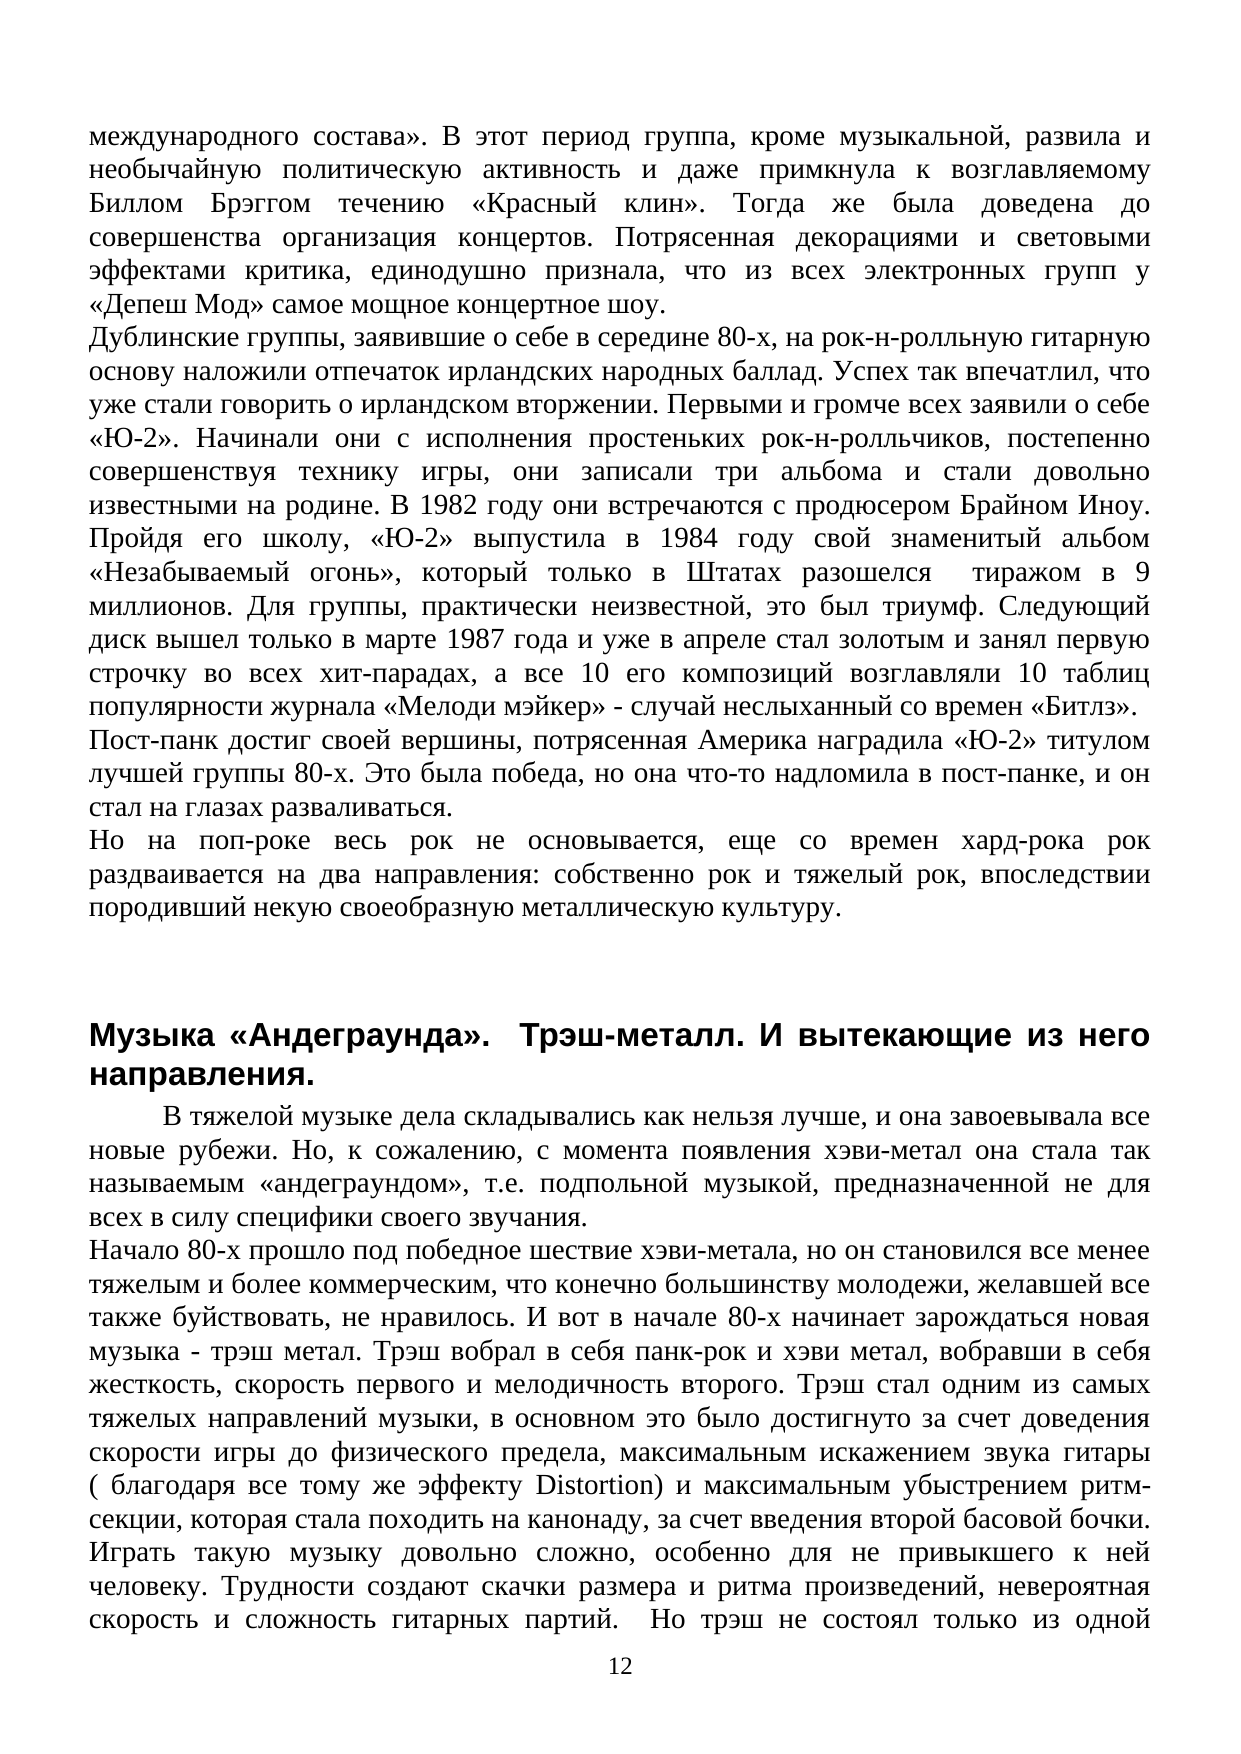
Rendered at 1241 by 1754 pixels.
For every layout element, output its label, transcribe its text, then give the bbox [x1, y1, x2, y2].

text Но на поп-роке весь рок не основывается, еще со времен хард-рока рок раздваивается на два направления: собственно рок и тяжелый рок, впоследствии породивший некую своеобразную металлическую культуру. [89, 822, 1152, 923]
subtitle Музыка «Андеграунда». Трэш-металл. И вытекающие из него направления. [89, 1015, 1152, 1092]
text Пост-панк достиг своей вершины, потрясенная Америка наградила «Ю-2» титулом лучшей группы 80-х. Это была победа, но она что-то надломила в пост-панке, и он стал на глазах разваливаться. [89, 722, 1152, 822]
text В тяжелой музыке дела складывались как нельзя лучше, и она завоевывала все новые рубежи. Но, к сожалению, с момента появления хэви-метал она стала так называемым «андеграундом», т.е. подпольной музыкой, предназначенной не для всех в силу специфики своего звучания. [89, 1098, 1152, 1232]
text Дублинские группы, заявившие о себе в середине 80-х, на рок-н-ролльную гитарную основу наложили отпечаток ирландских народных баллад. Успех так впечатлил, что уже стали говорить о ирландском вторжении. Первыми и громче всех заявили о себе «Ю-2». Начинали они с исполнения простеньких рок-н-ролльчиков, постепенно совершенствуя технику игры, они записали три альбома и стали довольно известными на родине. В 1982 году они встречаются с продюсером Брайном Иноу. Пройдя его школу, «Ю-2» выпустила в 1984 году свой знаменитый альбом «Незабываемый огонь», который только в Штатах разошелся тиражом в 9 миллионов. Для группы, практически неизвестной, это был триумф. Следующий диск вышел только в марте 1987 года и уже в апреле стал золотым и занял первую строчку во всех хит-парадах, а все 10 его композиций возглавляли 10 таблиц популярности журнала «Мелоди мэйкер» - случай неслыханный со времен «Битлз». [89, 319, 1152, 722]
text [89, 118, 1152, 319]
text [89, 1232, 1152, 1635]
